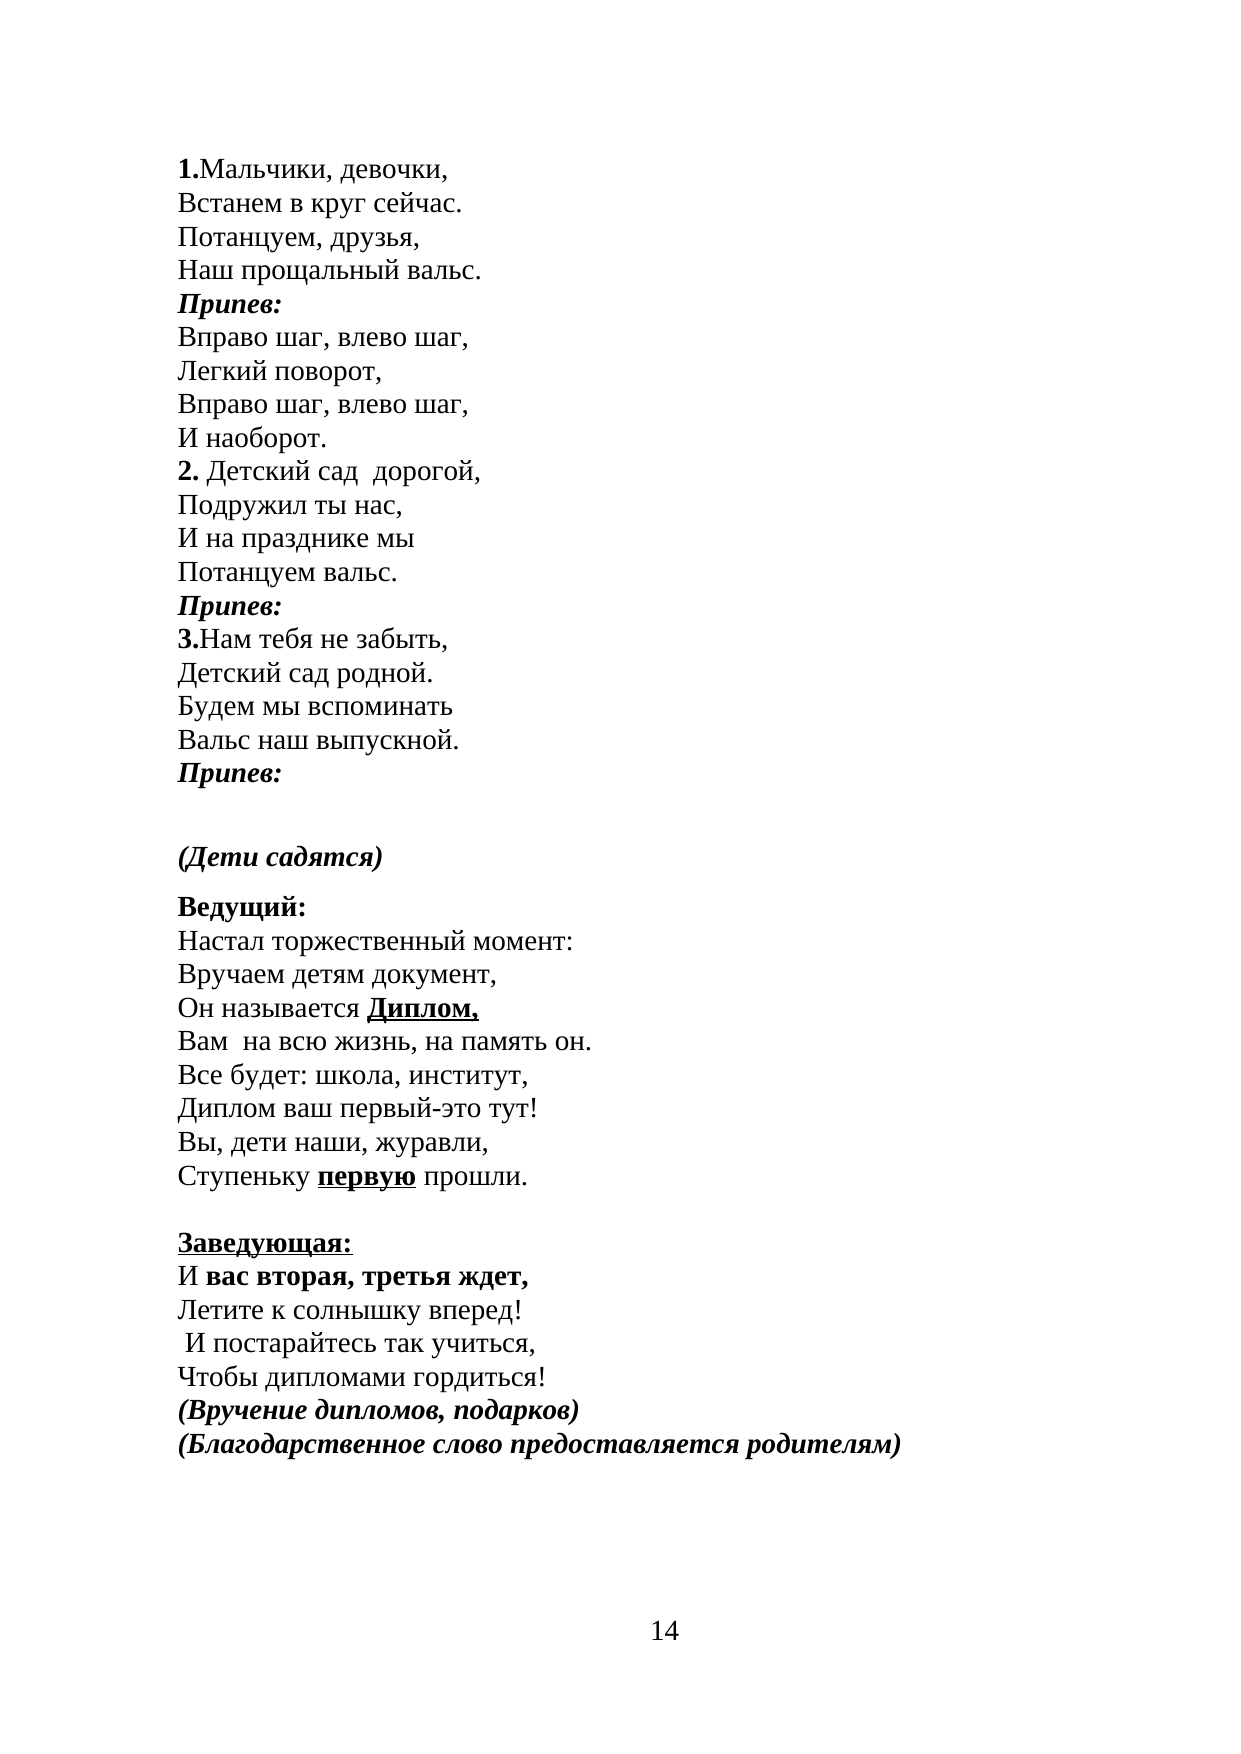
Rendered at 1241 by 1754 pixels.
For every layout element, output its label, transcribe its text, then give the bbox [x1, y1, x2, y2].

text (Дети садятся) [177, 839, 1152, 873]
text Вальс наш выпускной. [177, 722, 1152, 755]
text (Вручение дипломов, подарков) [177, 1392, 1152, 1426]
text Вправо шаг, влево шаг, [177, 319, 1152, 353]
text И вас вторая, третья ждет, [177, 1258, 1152, 1292]
text Заведующая: [177, 1191, 1152, 1258]
text Все будет: школа, институт, [177, 1057, 1152, 1091]
text Он называется Диплом, [177, 990, 1152, 1023]
text Настал торжественный момент: [177, 923, 1152, 956]
text Потанцуем, друзья, [177, 219, 1152, 252]
text Легкий поворот, [177, 353, 1152, 386]
text Припев: [177, 286, 1152, 319]
text Будем мы вспоминать [177, 688, 1152, 722]
text Детский сад родной. [177, 655, 1152, 688]
text (Благодарственное слово предоставляется родителям) [177, 1426, 1152, 1459]
text Вы, дети наши, журавли, [177, 1124, 1152, 1158]
text 2. Детский сад дорогой, [177, 453, 1152, 487]
text Вручаем детям документ, [177, 956, 1152, 990]
text Встанем в круг сейчас. [177, 185, 1152, 219]
text Ведущий: [177, 889, 1152, 923]
text Летите к солнышку вперед! [177, 1292, 1152, 1325]
text И наоборот. [177, 420, 1152, 453]
text 1.Мальчики, девочки, [177, 152, 1152, 185]
text Вам на всю жизнь, на память он. [177, 1023, 1152, 1057]
text Чтобы дипломами гордиться! [177, 1359, 1152, 1392]
text Наш прощальный вальс. [177, 252, 1152, 286]
text Вправо шаг, влево шаг, [177, 386, 1152, 420]
text Подружил ты нас, [177, 487, 1152, 521]
text И на празднике мы [177, 521, 1152, 554]
text 3.Нам тебя не забыть, [177, 621, 1152, 655]
text Припев: [177, 755, 1152, 789]
text Припев: [177, 588, 1152, 621]
text Диплом ваш первый-это тут! [177, 1091, 1152, 1124]
text Ступеньку первую прошли. [177, 1158, 1152, 1191]
text И постарайтесь так учиться, [177, 1325, 1152, 1359]
text Потанцуем вальс. [177, 554, 1152, 588]
